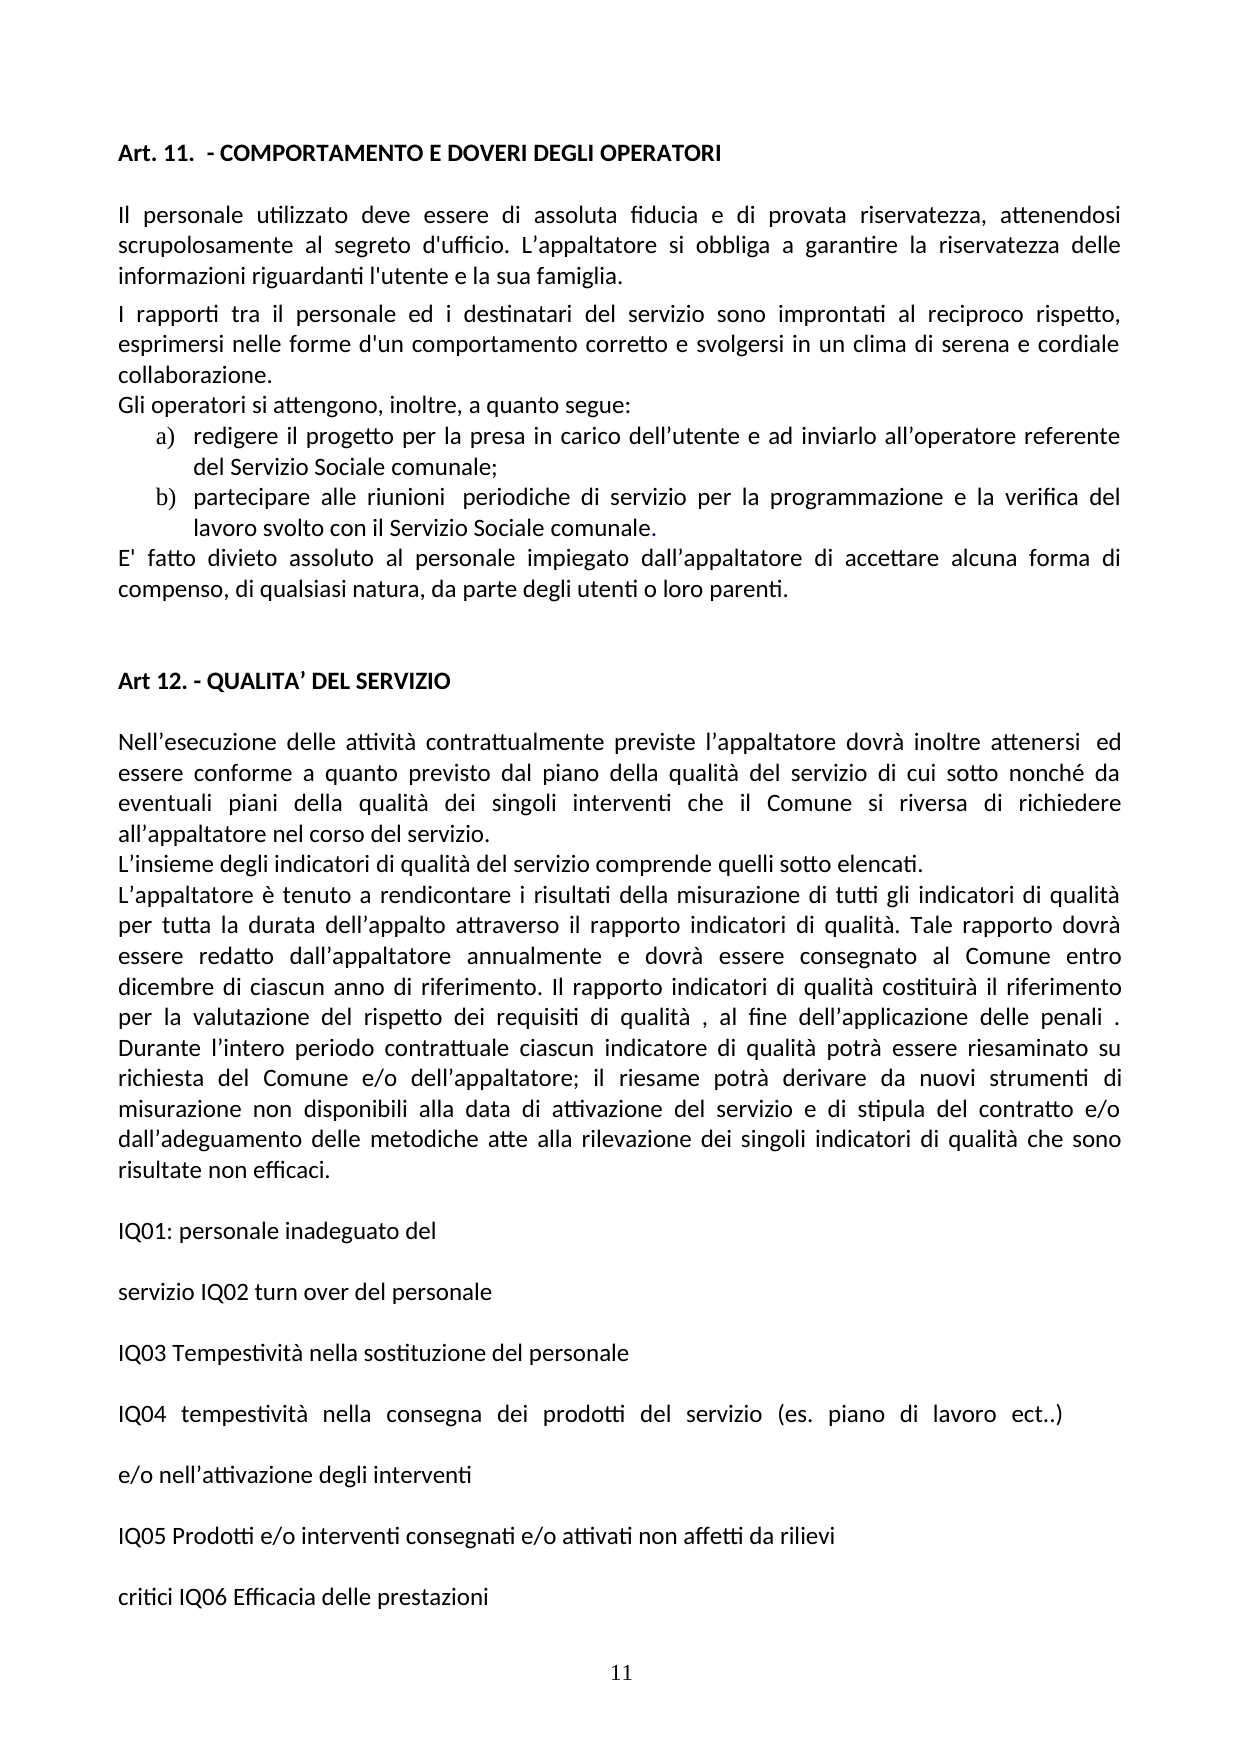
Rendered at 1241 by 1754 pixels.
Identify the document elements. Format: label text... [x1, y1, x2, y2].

text L’appaltatore è tenuto a rendicontare i risultati della misurazione di tutti gli indicatori di qualità per tutta la durata dell’appalto attraverso il rapporto indicatori di qualità. Tale rapporto dovrà essere redatto dall’appaltatore annualmente e dovrà essere consegnato al Comune entro dicembre di ciascun anno di riferimento. Il rapporto indicatori di qualità costituirà il riferimento per la valutazione del rispetto dei requisiti di qualità , al fine dell’applicazione delle penali . Durante l’intero periodo contrattuale ciascun indicatore di qualità potrà essere riesaminato su richiesta del Comune e/o dell’appaltatore; il riesame potrà derivare da nuovi strumenti di misurazione non disponibili alla data di attivazione del servizio e di stipula del contratto e/o dall’adeguamento delle metodiche atte alla rilevazione dei singoli indicatori di qualità che sono risultate non efficaci. [118, 879, 1122, 1184]
list redigere il progetto per la presa in carico dell’utente e ad inviarlo all’operatore referente del Servizio Sociale comunale; [156, 420, 1121, 481]
text IQ01: personale inadeguato del servizio IQ02 turn over del personale [118, 1215, 518, 1307]
text I rapporti tra il personale ed i destinatari del servizio sono improntati al reciproco rispetto, esprimersi nelle forme d'un comportamento corretto e svolgersi in un clima di serena e cordiale collaborazione. [118, 298, 1122, 389]
text L’insieme degli indicatori di qualità del servizio comprende quelli sotto elencati. [118, 849, 1142, 879]
text Nell’esecuzione delle attività contrattualmente previste l’appaltatore dovrà inoltre attenersi ed essere conforme a quanto previsto dal piano della qualità del servizio di cui sotto nonché da eventuali piani della qualità dei singoli interventi che il Comune si riversa di richiedere all’appaltatore nel corso del servizio. [118, 726, 1122, 848]
text IQ05 Prodotti e/o interventi consegnati e/o attivati non affetti da rilievi critici IQ06 Efficacia delle prestazioni [118, 1520, 892, 1612]
list partecipare alle riunioni periodiche di servizio per la programmazione e la verifica del lavoro svolto con il Servizio Sociale comunale. [156, 481, 1122, 542]
subtitle Art. 11. - COMPORTAMENTO E DOVERI DEGLI OPERATORI [118, 137, 1142, 168]
text Gli operatori si attengono, inoltre, a quanto segue: [118, 389, 1142, 420]
text E' fatto divieto assoluto al personale impiegato dall’appaltatore di accettare alcuna forma di compenso, di qualsiasi natura, da parte degli utenti o loro parenti. [118, 542, 1122, 603]
text IQ04 tempestività nella consegna dei prodotti del servizio (es. piano di lavoro ect..) e/o nell’attivazione degli interventi [118, 1398, 1121, 1490]
text Il personale utilizzato deve essere di assoluta fiducia e di provata riservatezza, attenendosi scrupolosamente al segreto d'ufficio. L’appaltatore si obbliga a garantire la riservatezza delle informazioni riguardanti l'utente e la sua famiglia. [118, 199, 1121, 291]
text IQ03 Tempestività nella sostituzione del personale [118, 1337, 1142, 1368]
subtitle Art 12. - QUALITA’ DEL SERVIZIO [118, 665, 1142, 695]
